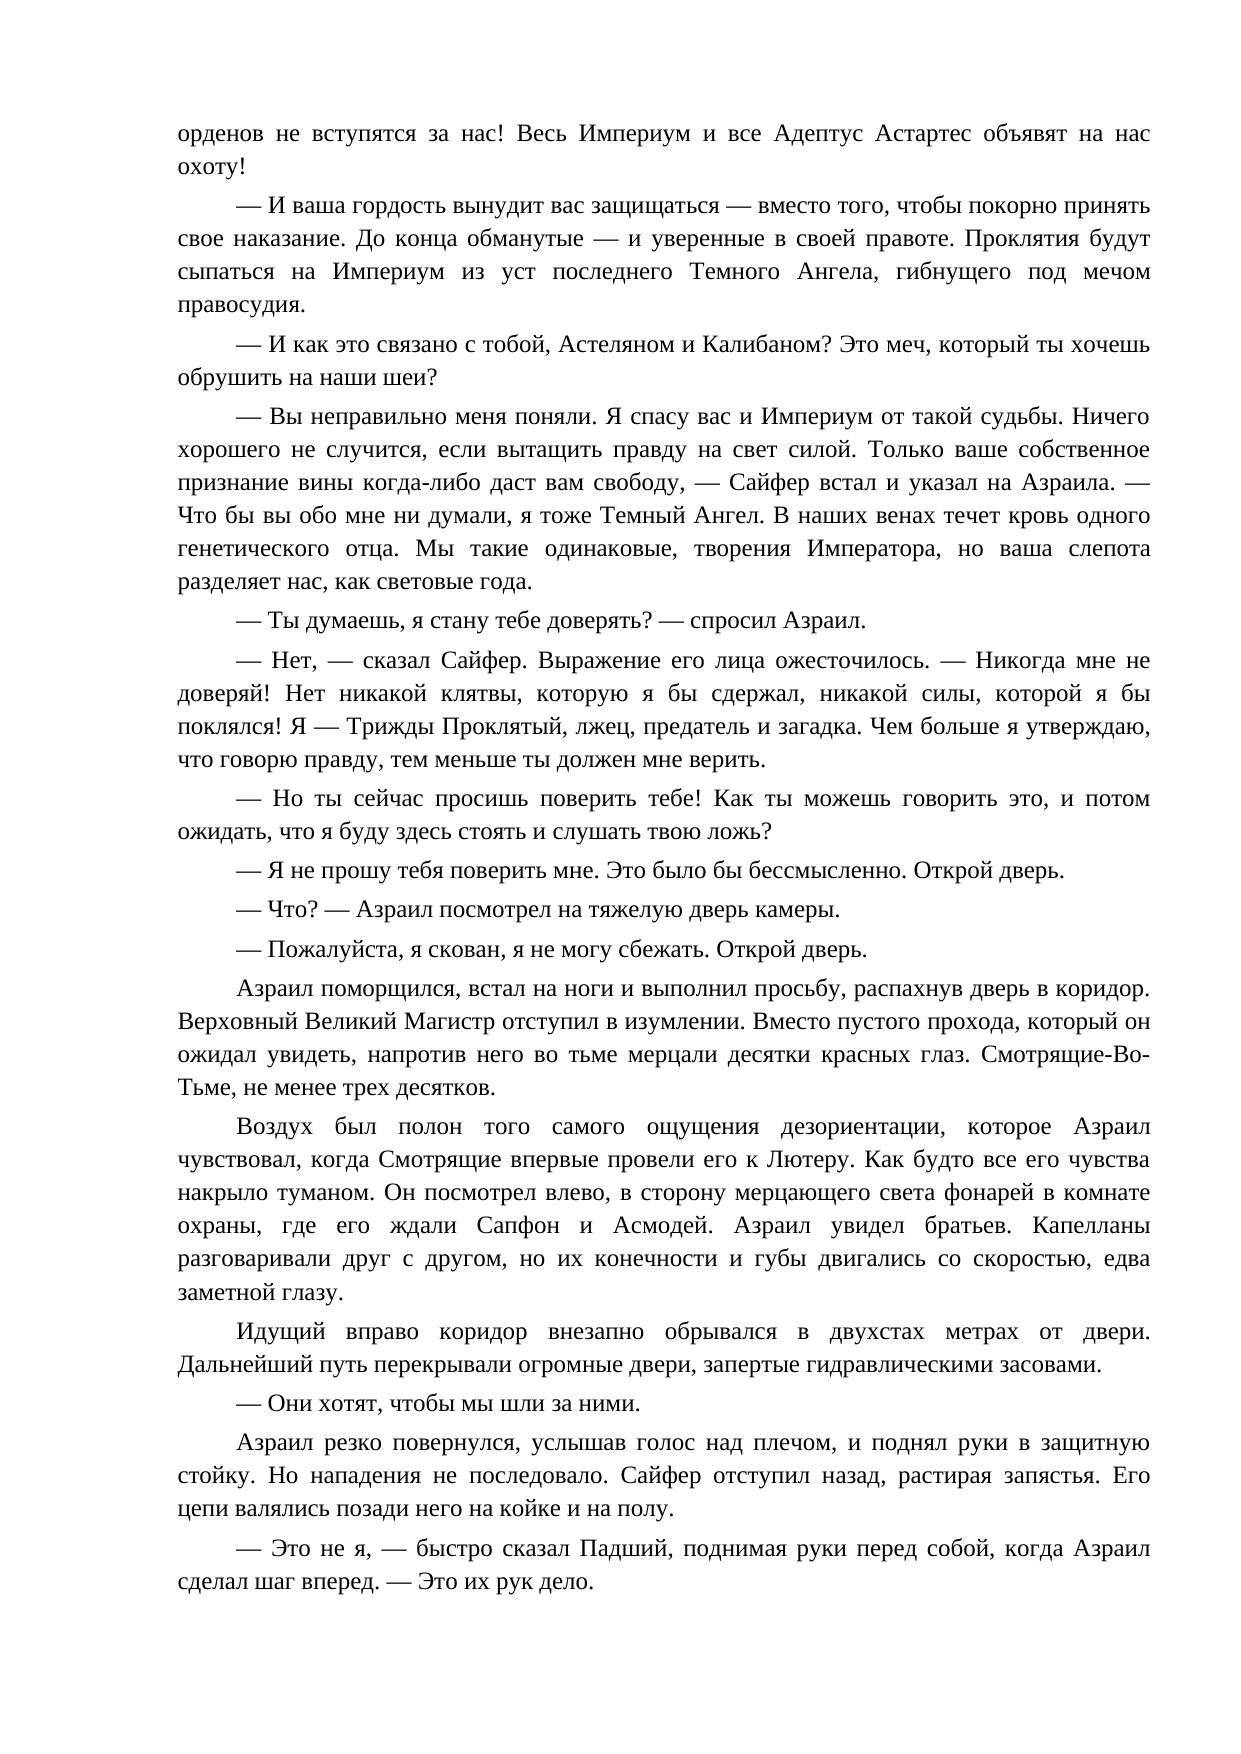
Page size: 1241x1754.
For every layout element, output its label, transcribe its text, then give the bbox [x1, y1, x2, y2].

text — Что? — Азраил посмотрел на тяжелую дверь камеры. [177, 894, 1152, 923]
text Азраил поморщился, встал на ноги и выполнил просьбу, распахнув дверь в коридор. Верховный Великий Магистр отступил в изумлении. Вместо пустого прохода, который он ожидал увидеть, напротив него во тьме мерцали десятки красных глаз. Смотрящие-Во-Тьме, не менее трех десятков. [177, 973, 1152, 1101]
text — Но ты сейчас просишь поверить тебе! Как ты можешь говорить это, и потом ожидать, что я буду здесь стоять и слушать твою ложь? [177, 783, 1152, 845]
text — Пожалуйста, я скован, я не могу сбежать. Открой дверь. [177, 934, 1152, 963]
text — Ты думаешь, я стану тебе доверять? — спросил Азраил. [177, 605, 1152, 634]
text Воздух был полон того самого ощущения дезориентации, которое Азраил чувствовал, когда Смотрящие впервые провели его к Лютеру. Как будто все его чувства накрыло туманом. Он посмотрел влево, в сторону мерцающего света фонарей в комнате охраны, где его ждали Сапфон и Асмодей. Азраил увидел братьев. Капелланы разговаривали друг с другом, но их конечности и губы двигались со скоростью, едва заметной глазу. [177, 1111, 1152, 1305]
text — И ваша гордость вынудит вас защищаться — вместо того, чтобы покорно принять свое наказание. До конца обманутые — и уверенные в своей правоте. Проклятия будут сыпаться на Империум из уст последнего Темного Ангела, гибнущего под мечом правосудия. [177, 190, 1152, 318]
text — Я не прошу тебя поверить мне. Это было бы бессмысленно. Открой дверь. [177, 855, 1152, 884]
text — Вы неправильно меня поняли. Я спасу вас и Империум от такой судьбы. Ничего хорошего не случится, если вытащить правду на свет силой. Только ваше собственное признание вины когда-либо даст вам свободу, — Сайфер встал и указал на Азраила. — Что бы вы обо мне ни думали, я тоже Темный Ангел. В наших венах течет кровь одного генетического отца. Мы такие одинаковые, творения Императора, но ваша слепота разделяет нас, как световые года. [177, 401, 1152, 595]
text — Нет, — сказал Сайфер. Выражение его лица ожесточилось. — Никогда мне не доверяй! Нет никакой клятвы, которую я бы сдержал, никакой силы, которой я бы поклялся! Я — Трижды Проклятый, лжец, предатель и загадка. Чем больше я утверждаю, что говорю правду, тем меньше ты должен мне верить. [177, 645, 1152, 772]
text — И как это связано с тобой, Астеляном и Калибаном? Это меч, который ты хочешь обрушить на наши шеи? [177, 329, 1152, 391]
text — Это не я, — быстро сказал Падший, поднимая руки перед собой, когда Азраил сделал шаг вперед. — Это их рук дело. [177, 1533, 1152, 1594]
text Идущий вправо коридор внезапно обрывался в двухстах метрах от двери. Дальнейший путь перекрывали огромные двери, запертые гидравлическими засовами. [177, 1316, 1152, 1378]
text Азраил резко повернулся, услышав голос над плечом, и поднял руки в защитную стойку. Но нападения не последовало. Сайфер отступил назад, растирая запястья. Его цепи валялись позади него на койке и на полу. [177, 1427, 1152, 1522]
text — Они хотят, чтобы мы шли за ними. [177, 1388, 1152, 1417]
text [177, 118, 1152, 180]
